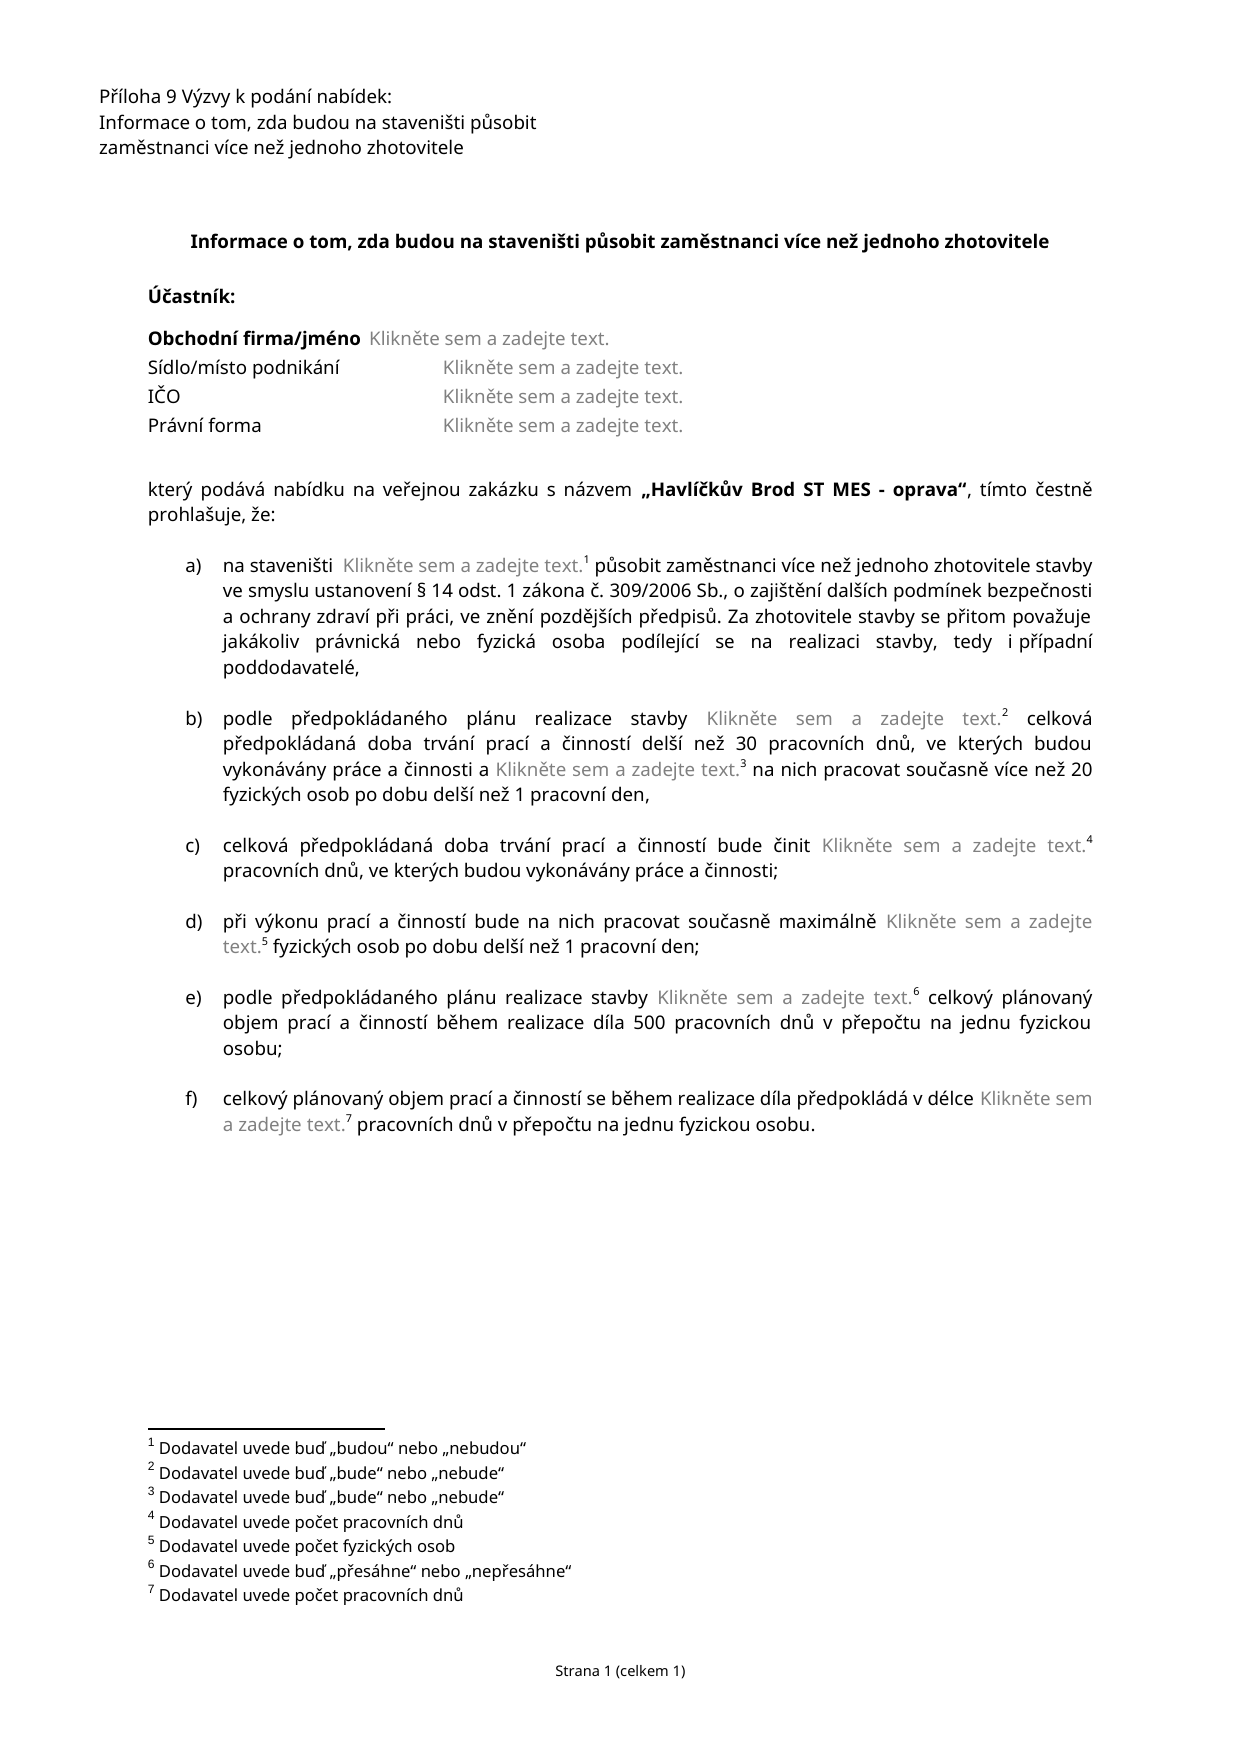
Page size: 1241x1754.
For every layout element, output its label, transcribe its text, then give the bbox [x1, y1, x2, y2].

text Právní forma [148, 409, 1093, 438]
text Sídlo/místo podnikání [148, 351, 1093, 380]
title Informace o tom, zda budou na staveništi působit zaměstnanci více než jednoho zhotovitele [148, 228, 1093, 254]
list podle předpokládaného plánu realizace stavby celková předpokládaná doba trvání prací a činností delší než 30 pracovních dnů, ve kterých budou vykonávány práce a činnosti a na nich pracovat současně více než 20 fyzických osob po dobu delší než 1 pracovní den, [185, 705, 1093, 807]
text který podává nabídku na veřejnou zakázku s názvem „Havlíčkův Brod ST MES - oprava“, tímto čestně prohlašuje, že: [148, 476, 1093, 527]
list na staveništi působit zaměstnanci více než jednoho zhotovitele stavby ve smyslu ustanovení § 14 odst. 1 zákona č. 309/2006 Sb., o zajištění dalších podmínek bezpečnosti a ochrany zdraví při práci, ve znění pozdějších předpisů. Za zhotovitele stavby se přitom považuje jakákoliv právnická nebo fyzická osoba podílející se na realizaci stavby, tedy i případní poddodavatelé, [185, 552, 1093, 680]
text Obchodní firma/jméno [148, 322, 1093, 351]
list podle předpokládaného plánu realizace stavby celkový plánovaný objem prací a činností během realizace díla 500 pracovních dnů v přepočtu na jednu fyzickou osobu; [185, 984, 1093, 1061]
list celkový plánovaný objem prací a činností se během realizace díla předpokládá v délce pracovních dnů v přepočtu na jednu fyzickou osobu. [185, 1086, 1093, 1137]
text Účastník: [148, 279, 1093, 310]
text IČO [148, 380, 1093, 409]
list při výkonu prací a činností bude na nich pracovat současně maximálně fyzických osob po dobu delší než 1 pracovní den; [185, 908, 1093, 959]
list celková předpokládaná doba trvání prací a činností bude činit pracovních dnů, ve kterých budou vykonávány práce a činnosti; [185, 832, 1093, 883]
